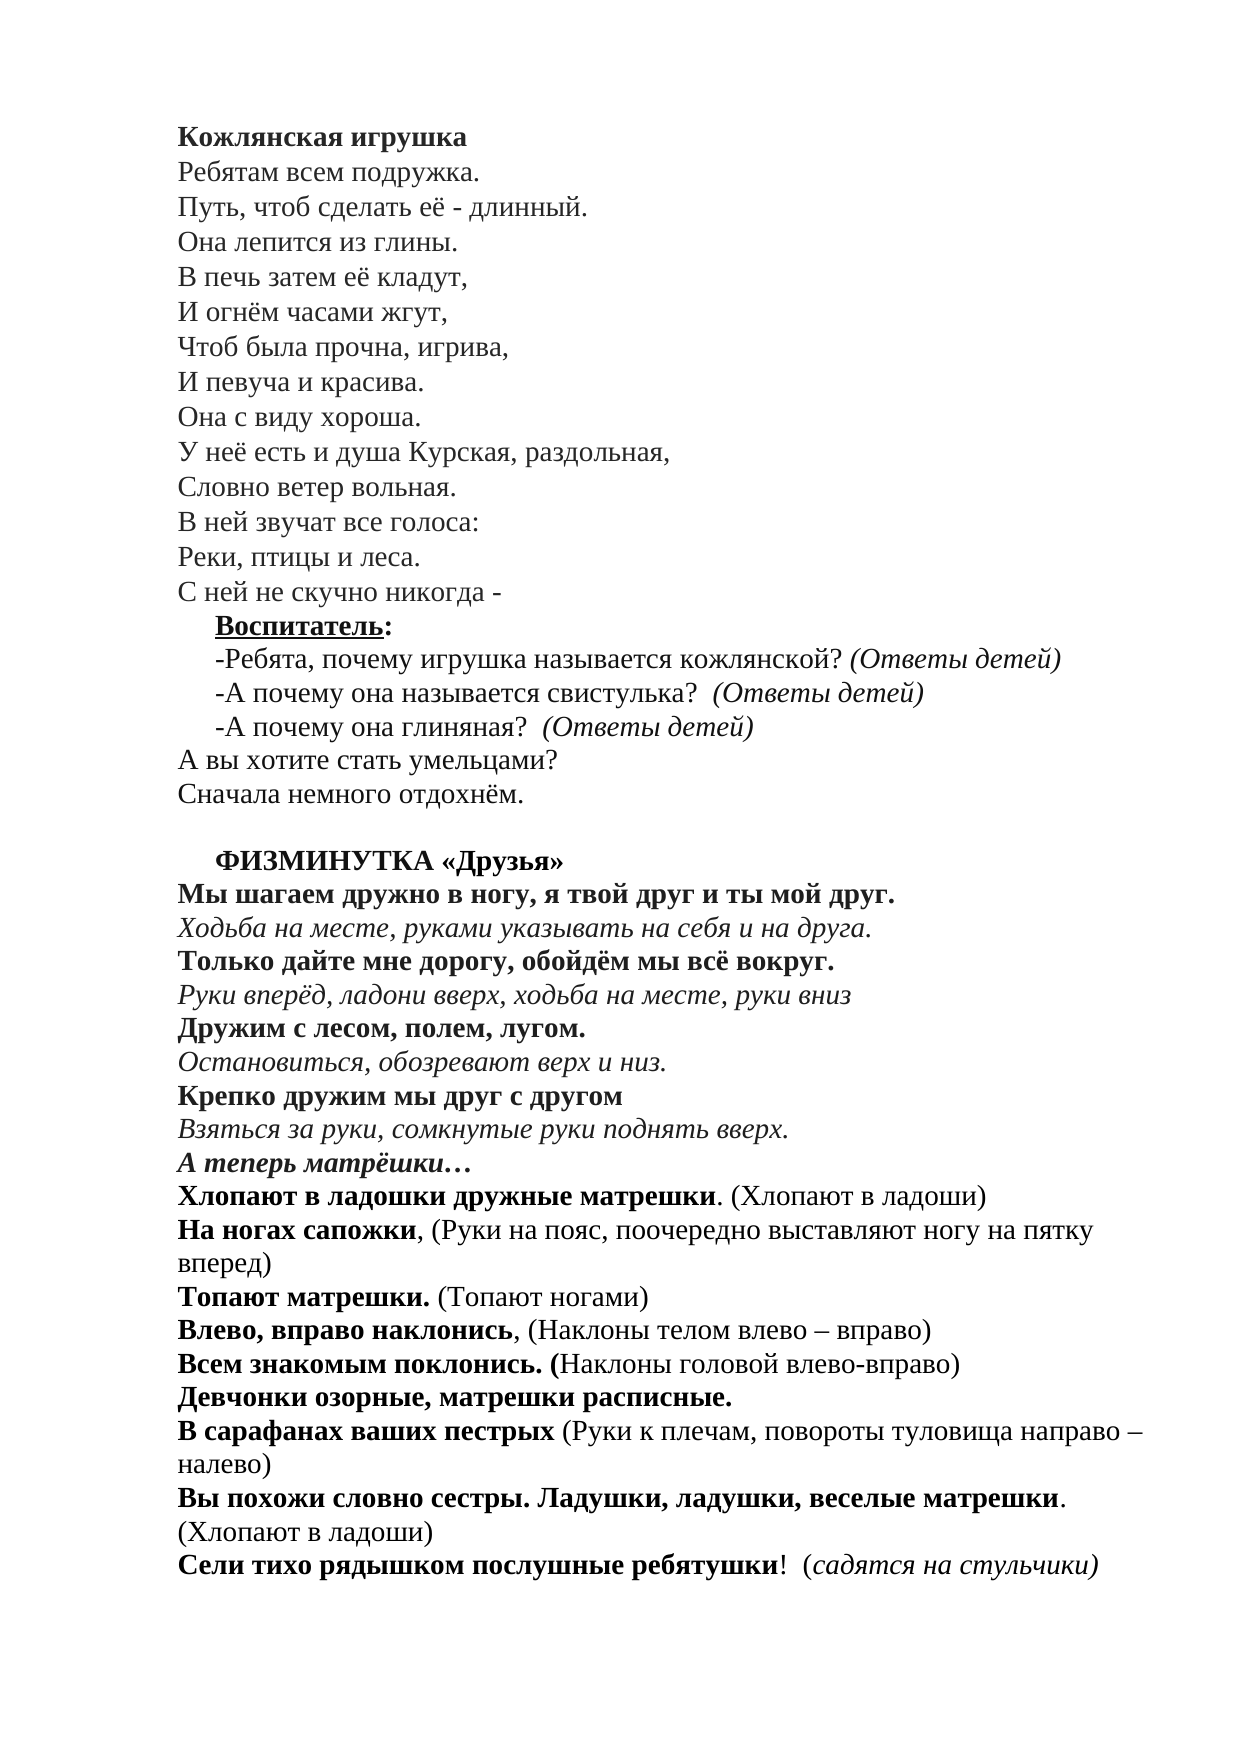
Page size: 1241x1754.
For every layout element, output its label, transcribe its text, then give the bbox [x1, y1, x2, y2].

text Воспитатель: [177, 608, 1152, 642]
text У неё есть и душа Курская, раздольная, [177, 433, 1152, 468]
text Она лепится из глины. [177, 223, 1152, 258]
text Мы шагаем дружно в ногу, я твой друг и ты мой друг. [177, 876, 1152, 910]
text А вы хотите стать умельцами? [177, 742, 1152, 776]
text Реки, птицы и леса. [177, 538, 1152, 573]
text Хлопают в ладошки дружные матрешки. (Хлопают в ладоши) На ногах сапожки, (Руки на пояс, поочередно выставляют ногу на пятку вперед) Топают матрешки. (Топают ногами) Влево, вправо наклонись, (Наклоны телом влево – вправо) Всем знакомым поклонись. (Наклоны головой влево-вправо) Девчонки озорные, матрешки расписные. В сарафанах ваших пестрых (Руки к плечам, повороты туловища направо – налево) Вы похожи словно сестры. Ладушки, ладушки, веселые матрешки. (Хлопают в ладоши) [177, 1178, 1152, 1547]
text Кожлянская игрушка [177, 118, 1152, 153]
text Дружим с лесом, полем, лугом. [177, 1011, 1152, 1044]
text В печь затем её кладут, [177, 258, 1152, 293]
text Ходьба на месте, руками указывать на себя и на друга. [177, 910, 1152, 943]
text Чтоб была прочна, игрива, [177, 328, 1152, 363]
text Остановиться, обозревают верх и низ. [177, 1044, 1152, 1078]
text Крепко дружим мы друг с другом [177, 1078, 1152, 1111]
text Она с виду хороша. [177, 398, 1152, 433]
text И певуча и красива. [177, 363, 1152, 398]
text ФИЗМИНУТКА «Друзья» [177, 843, 1152, 876]
text Взяться за руки, сомкнутые руки поднять вверх. [177, 1111, 1152, 1145]
text -Ребята, почему игрушка называется кожлянской? (Ответы детей) [177, 642, 1152, 675]
text А теперь матрёшки… [177, 1145, 1152, 1178]
text Сначала немного отдохнём. [177, 776, 1152, 809]
text Сели тихо рядышком послушные ребятушки! (садятся на стульчики) [177, 1547, 1152, 1581]
text С ней не скучно никогда - [177, 573, 1152, 608]
text Ребятам всем подружка. [177, 153, 1152, 188]
text -А почему она называется свистулька? (Ответы детей) [177, 675, 1152, 709]
text И огнём часами жгут, [177, 293, 1152, 328]
text Только дайте мне дорогу, обойдём мы всё вокруг. [177, 943, 1152, 977]
text Словно ветер вольная. [177, 468, 1152, 503]
text В ней звучат все голоса: [177, 503, 1152, 538]
text Путь, чтоб сделать её - длинный. [177, 188, 1152, 223]
text Руки вперёд, ладони вверх, ходьба на месте, руки вниз [177, 977, 1152, 1011]
text -А почему она глиняная? (Ответы детей) [177, 709, 1152, 742]
